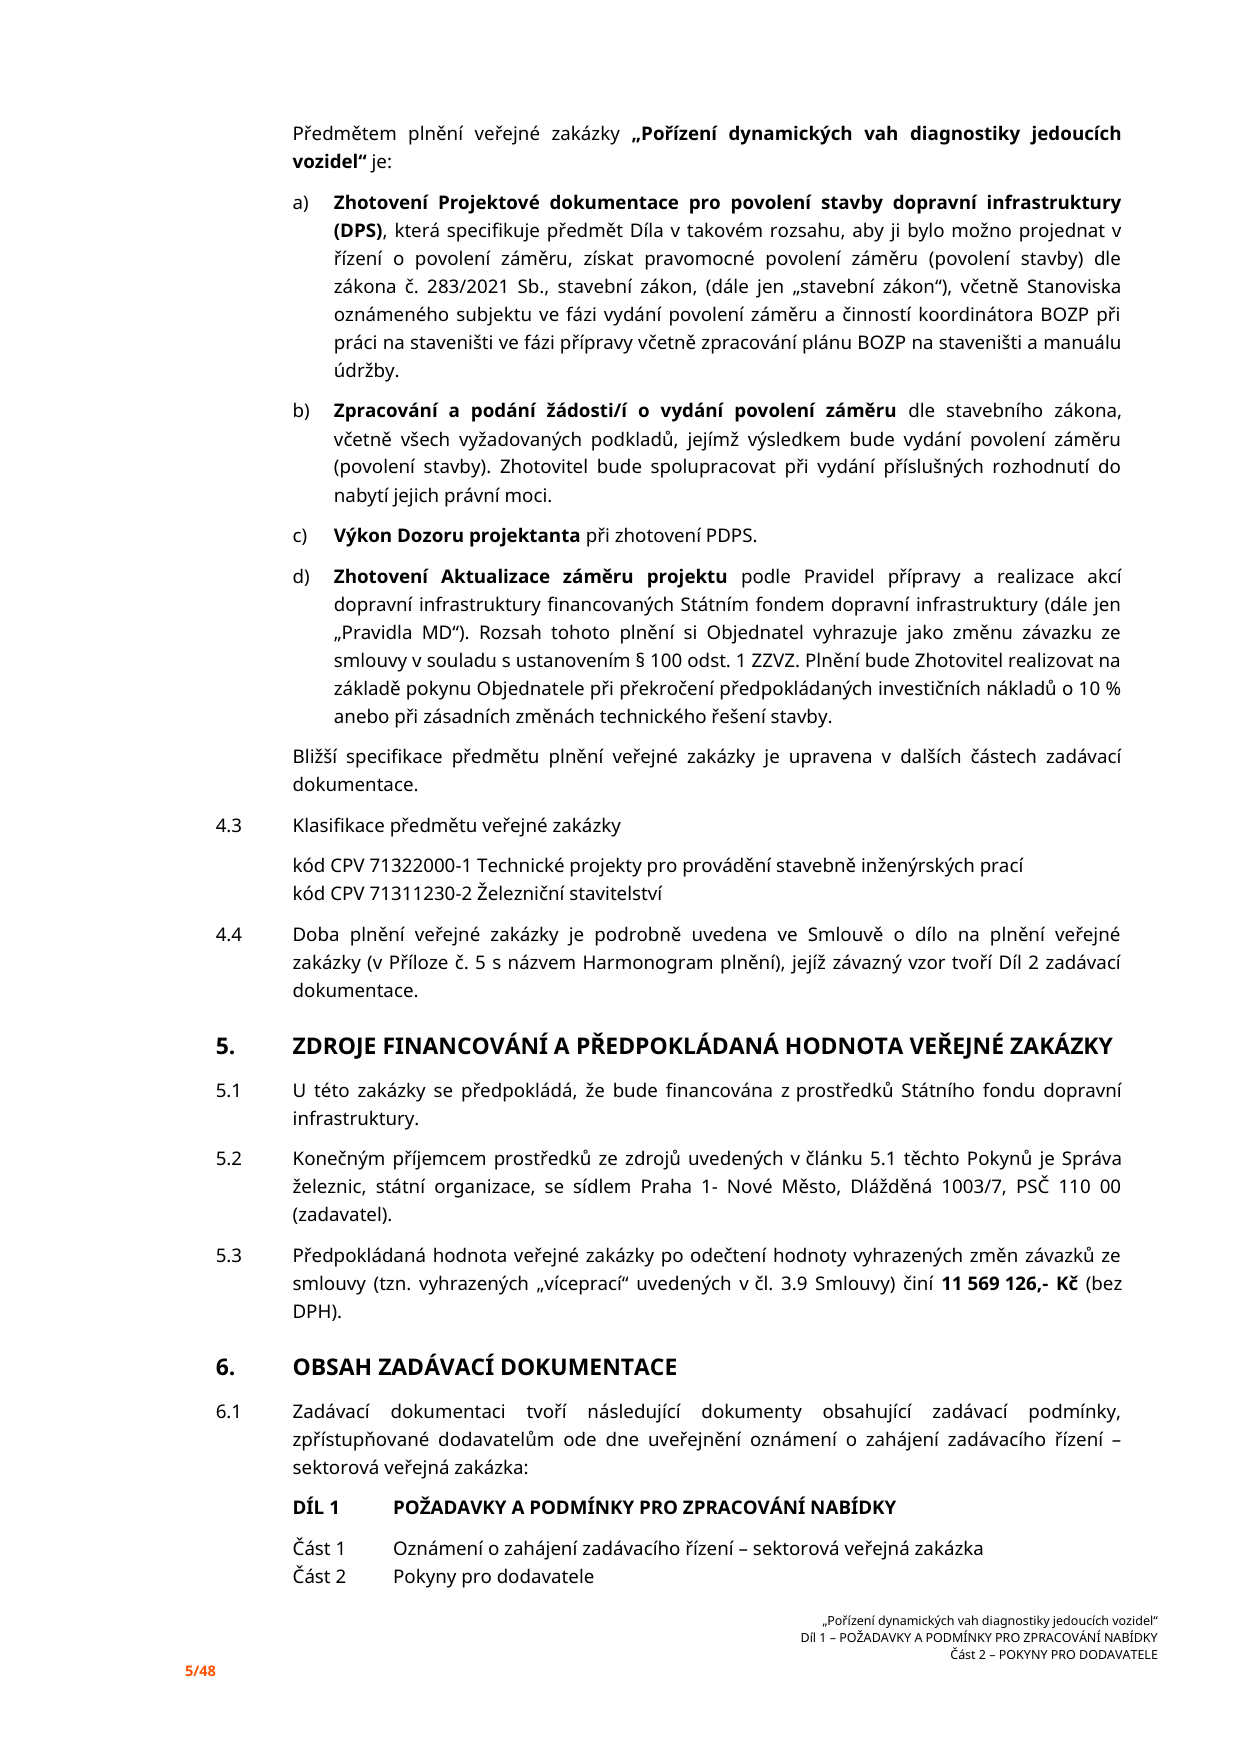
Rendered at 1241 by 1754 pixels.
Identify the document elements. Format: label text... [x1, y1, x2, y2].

list kód CPV 71311230-2 Železniční stavitelství [292, 881, 1122, 906]
list Předmětem plnění veřejné zakázky „Pořízení dynamických vah diagnostiky jedoucích vozidel“ je: [292, 121, 1122, 174]
text Předpokládaná hodnota veřejné zakázky po odečtení hodnoty vyhrazených změn závazků ze smlouvy (tzn. vyhrazených „víceprací“ uvedených v čl. 3.9 Smlouvy) činí 11 569 126,- Kč (bez DPH). [216, 1242, 1122, 1324]
list a) Zhotovení Projektové dokumentace pro povolení stavby dopravní infrastruktury (DPS), která specifikuje předmět Díla v takovém rozsahu, aby ji bylo možno projednat v řízení o povolení záměru, získat pravomocné povolení záměru (povolení stavby) dle zákona č. 283/2021 Sb., stavební zákon, (dále jen „stavební zákon“), včetně Stanoviska oznámeného subjektu ve fázi vydání povolení záměru a činností koordinátora BOZP při práci na staveništi ve fázi přípravy včetně zpracování plánu BOZP na staveništi a manuálu údržby. [292, 189, 1122, 383]
text Část 1 Oznámení o zahájení zadávacího řízení – sektorová veřejná zakázka [292, 1535, 1122, 1561]
text Klasifikace předmětu veřejné zakázky [216, 812, 1122, 838]
list kód CPV 71322000-1 Technické projekty pro provádění stavebně inženýrských prací [292, 853, 1122, 878]
text Konečným příjemcem prostředků ze zdrojů uvedených v článku 5.1 těchto Pokynů je Správa železnic, státní organizace, se sídlem Praha 1- Nové Město, Dlážděná 1003/7, PSČ 110 00 (zadavatel). [216, 1146, 1122, 1227]
text U této zakázky se předpokládá, že bude financována z prostředků Státního fondu dopravní infrastruktury. [216, 1077, 1122, 1131]
text DÍL 1 POŽADAVKY A PODMÍNKY PRO ZPRACOVÁNÍ NABÍDKY [292, 1495, 1122, 1520]
list d) Zhotovení Aktualizace záměru projektu podle Pravidel přípravy a realizace akcí dopravní infrastruktury financovaných Státním fondem dopravní infrastruktury (dále jen „Pravidla MD“). Rozsah tohoto plnění si Objednatel vyhrazuje jako změnu závazku ze smlouvy v souladu s ustanovením § 100 odst. 1 ZZVZ. Plnění bude Zhotovitel realizovat na základě pokynu Objednatele při překročení předpokládaných investičních nákladů o 10 % anebo při zásadních změnách technického řešení stavby. [292, 563, 1122, 728]
list b) Zpracování a podání žádosti/í o vydání povolení záměru dle stavebního zákona, včetně všech vyžadovaných podkladů, jejímž výsledkem bude vydání povolení záměru (povolení stavby). Zhotovitel bude spolupracovat při vydání příslušných rozhodnutí do nabytí jejich právní moci. [292, 398, 1122, 507]
list c) Výkon Dozoru projektanta při zhotovení PDPS. [292, 522, 1122, 548]
text Doba plnění veřejné zakázky je podrobně uvedena ve Smlouvě o dílo na plnění veřejné zakázky (v Příloze č. 5 s názvem Harmonogram plnění), jejíž závazný vzor tvoří Díl 2 zadávací dokumentace. [216, 921, 1122, 1003]
text Zadávací dokumentaci tvoří následující dokumenty obsahující zadávací podmínky, zpřístupňované dodavatelům ode dne uveřejnění oznámení o zahájení zadávacího řízení – sektorová veřejná zakázka: [216, 1398, 1122, 1480]
text ZDROJE FINANCOVÁNÍ a PŘEDPOKLÁDANÁ HODNOTA VEŘEJNÉ ZAKÁZKY [216, 1030, 1122, 1061]
text OBSAH ZADÁVACÍ DOKUMENTACE [216, 1351, 1122, 1382]
text Část 2 Pokyny pro dodavatele [292, 1563, 1122, 1589]
list Bližší specifikace předmětu plnění veřejné zakázky je upravena v dalších částech zadávací dokumentace. [292, 743, 1122, 797]
